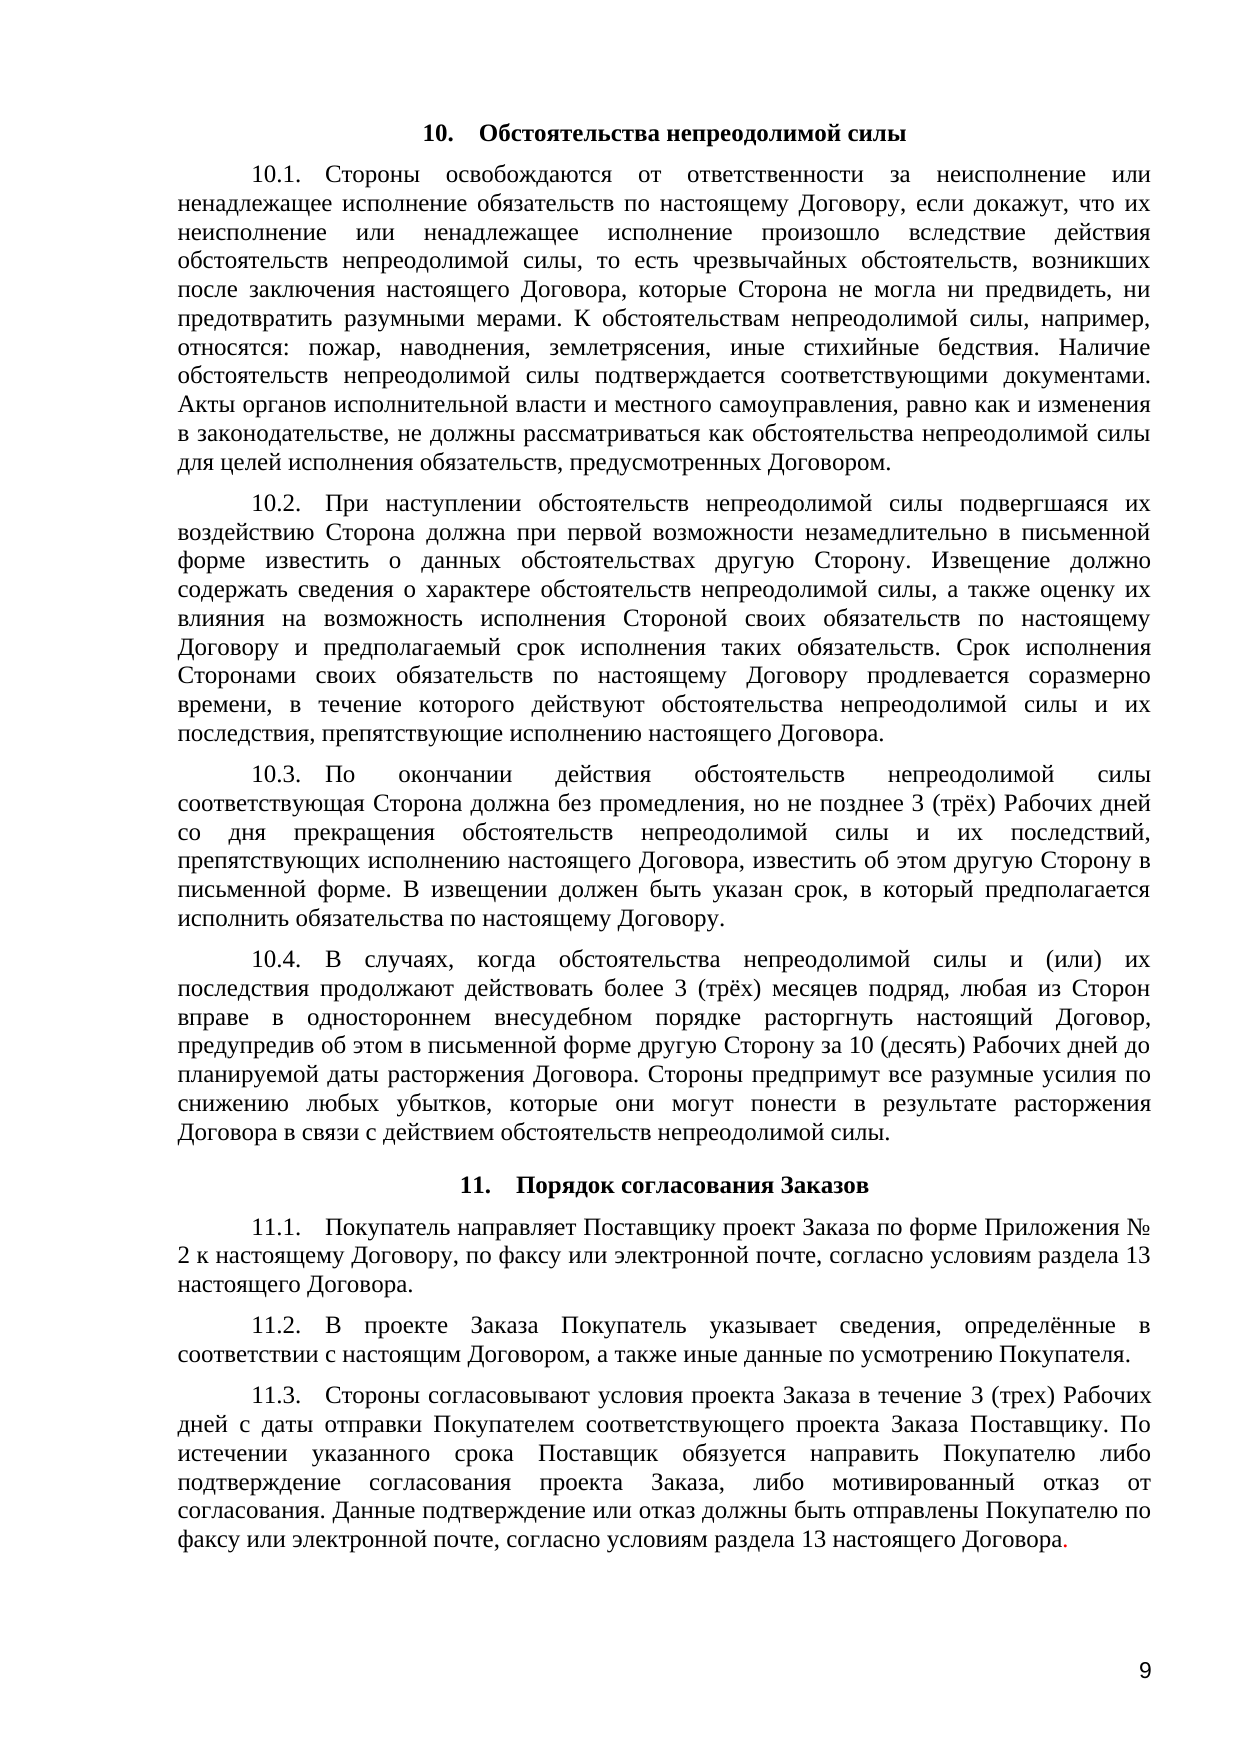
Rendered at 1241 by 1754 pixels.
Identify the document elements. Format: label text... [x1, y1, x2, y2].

list В случаях, когда обстоятельства непреодолимой силы и (или) их последствия продолжают действовать более 3 (трёх) месяцев подряд, любая из Сторон вправе в одностороннем внесудебном порядке расторгнуть настоящий Договор, предупредив об этом в письменной форме другую Сторону за 10 (десять) Рабочих дней до планируемой даты расторжения Договора. Стороны предпримут все разумные усилия по снижению любых убытков, которые они могут понести в результате расторжения Договора в связи с действием обстоятельств непреодолимой силы. [177, 944, 1152, 1146]
list В проекте Заказа Покупатель указывает сведения, определённые в соответствии с настоящим Договором, а также иные данные по усмотрению Покупателя. [177, 1311, 1152, 1368]
list Стороны освобождаются от ответственности за неисполнение или ненадлежащее исполнение обязательств по настоящему Договору, если докажут, что их неисполнение или ненадлежащее исполнение произошло вследствие действия обстоятельств непреодолимой силы, то есть чрезвычайных обстоятельств, возникших после заключения настоящего Договора, которые Сторона не могла ни предвидеть, ни предотвратить разумными мерами. К обстоятельствам непреодолимой силы, например, относятся: пожар, наводнения, землетрясения, иные стихийные бедствия. Наличие обстоятельств непреодолимой силы подтверждается соответствующими документами. Акты органов исполнительной власти и местного самоуправления, равно как и изменения в законодательстве, не должны рассматриваться как обстоятельства непреодолимой силы для целей исполнения обязательств, предусмотренных Договором. [177, 159, 1152, 476]
list Покупатель направляет Поставщику проект Заказа по форме Приложения № 2 к настоящему Договору, по факсу или электронной почте, согласно условиям раздела 13 настоящего Договора. [177, 1212, 1152, 1298]
list Порядок согласования Заказов [177, 1171, 1152, 1199]
list При наступлении обстоятельств непреодолимой силы подвергшаяся их воздействию Сторона должна при первой возможности незамедлительно в письменной форме известить о данных обстоятельствах другую Сторону. Извещение должно содержать сведения о характере обстоятельств непреодолимой силы, а также оценку их влияния на возможность исполнения Стороной своих обязательств по настоящему Договору и предполагаемый срок исполнения таких обязательств. Срок исполнения Сторонами своих обязательств по настоящему Договору продлевается соразмерно времени, в течение которого действуют обстоятельства непреодолимой силы и их последствия, препятствующие исполнению настоящего Договора. [177, 488, 1152, 747]
list Обстоятельства непреодолимой силы [177, 118, 1152, 147]
list Стороны согласовывают условия проекта Заказа в течение 3 (трех) Рабочих дней с даты отправки Покупателем соответствующего проекта Заказа Поставщику. По истечении указанного срока Поставщик обязуется направить Покупателю либо подтверждение согласования проекта Заказа, либо мотивированный отказ от согласования. Данные подтверждение или отказ должны быть отправлены Покупателю по факсу или электронной почте, согласно условиям раздела 13 настоящего Договора. [177, 1381, 1152, 1553]
list По окончании действия обстоятельств непреодолимой силы соответствующая Сторона должна без промедления, но не позднее 3 (трёх) Рабочих дней со дня прекращения обстоятельств непреодолимой силы и их последствий, препятствующих исполнению настоящего Договора, известить об этом другую Сторону в письменной форме. В извещении должен быть указан срок, в который предполагается исполнить обязательства по настоящему Договору. [177, 759, 1152, 932]
